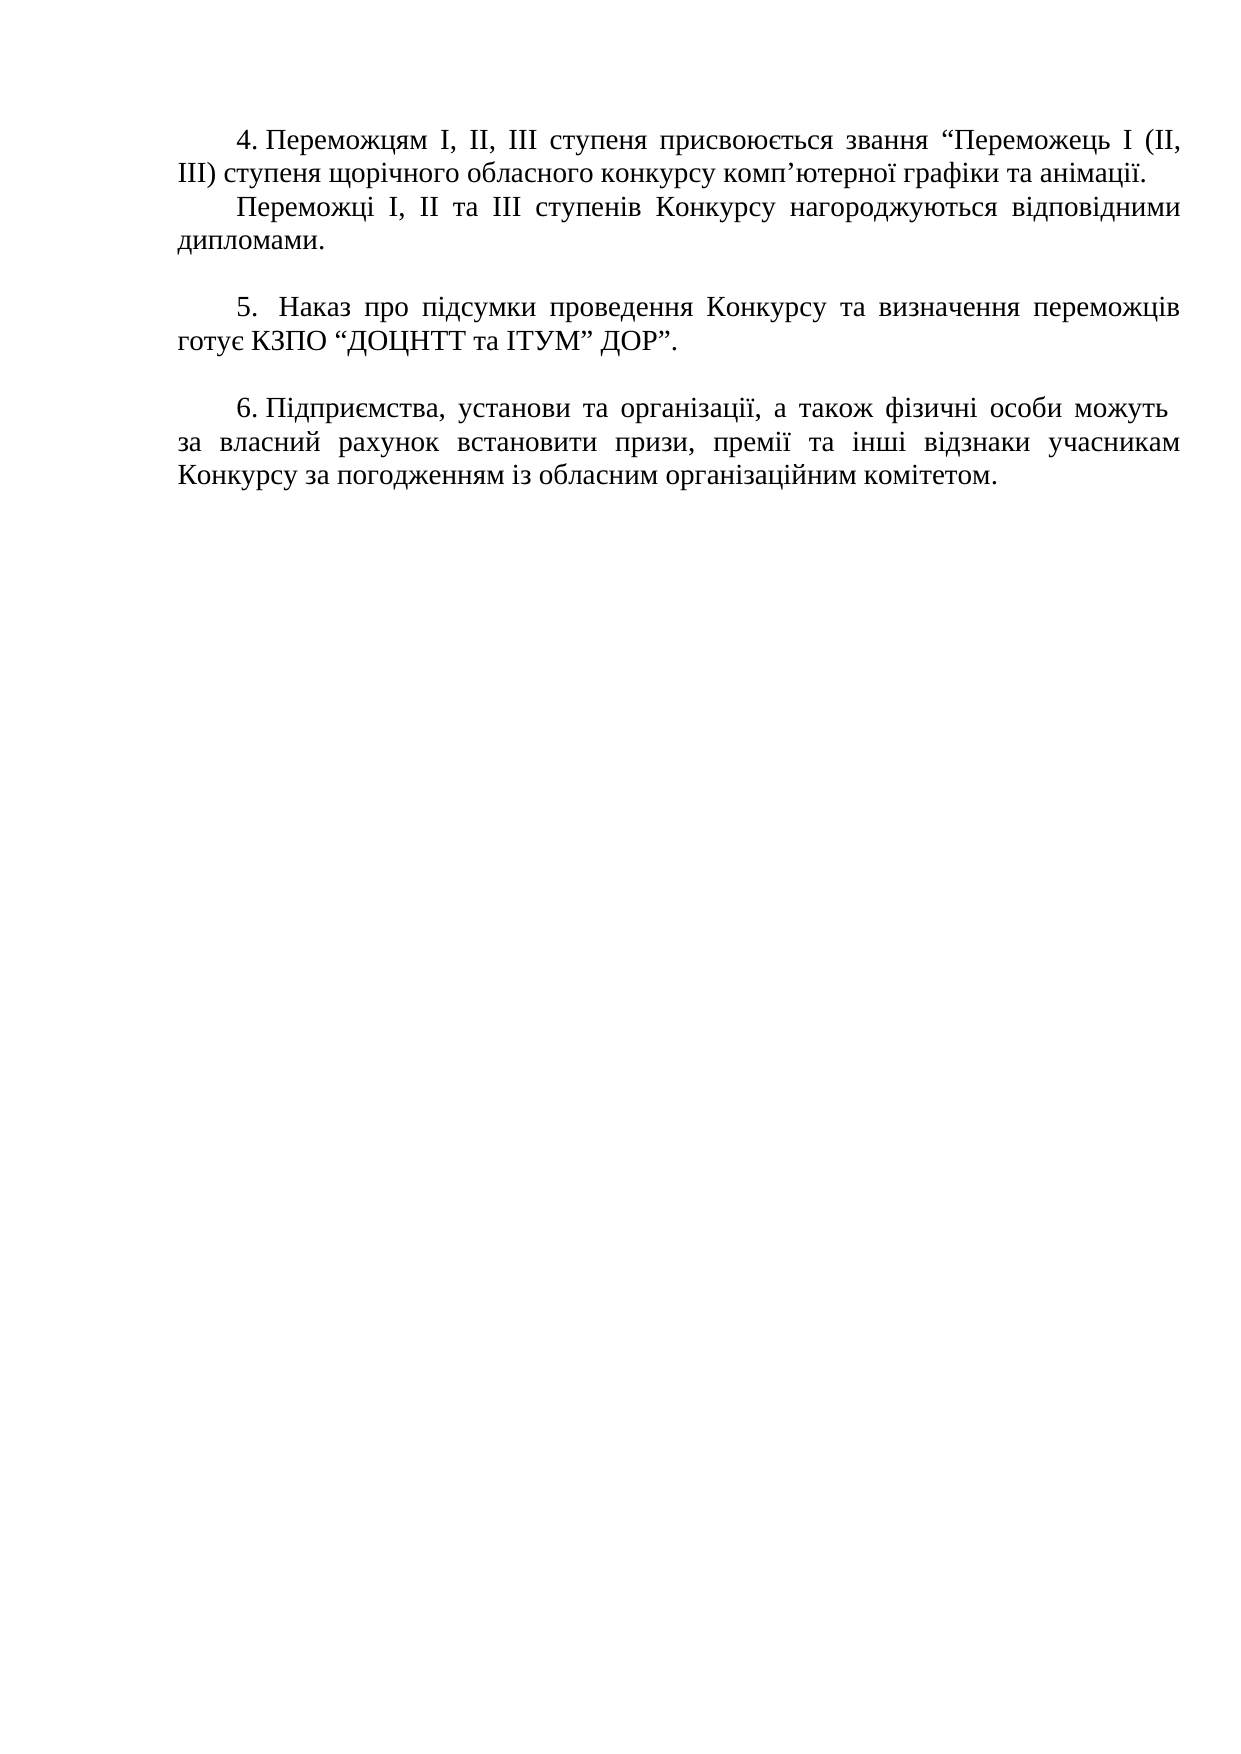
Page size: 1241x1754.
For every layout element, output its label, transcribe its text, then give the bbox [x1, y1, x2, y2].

text 4. Переможцям І, ІІ, ІІІ ступеня присвоюється звання “Переможець І (ІІ, ІІІ) ступеня щорічного обласного конкурсу комп’ютерної графіки та анімації. [177, 122, 1181, 189]
text Переможці І, ІІ та ІІІ ступенів Конкурсу нагороджуються відповідними дипломами. [177, 189, 1181, 256]
text 6. Підприємства, установи та організації, а також фізичні особи можуть за власний рахунок встановити призи, премії та інші відзнаки учасникам Конкурсу за погодженням із обласним організаційним комітетом. [177, 390, 1181, 491]
text 5. Наказ про підсумки проведення Конкурсу та визначення переможців готує КЗПО “ДОЦНТТ та ІТУМ” ДОР”. [177, 289, 1181, 357]
